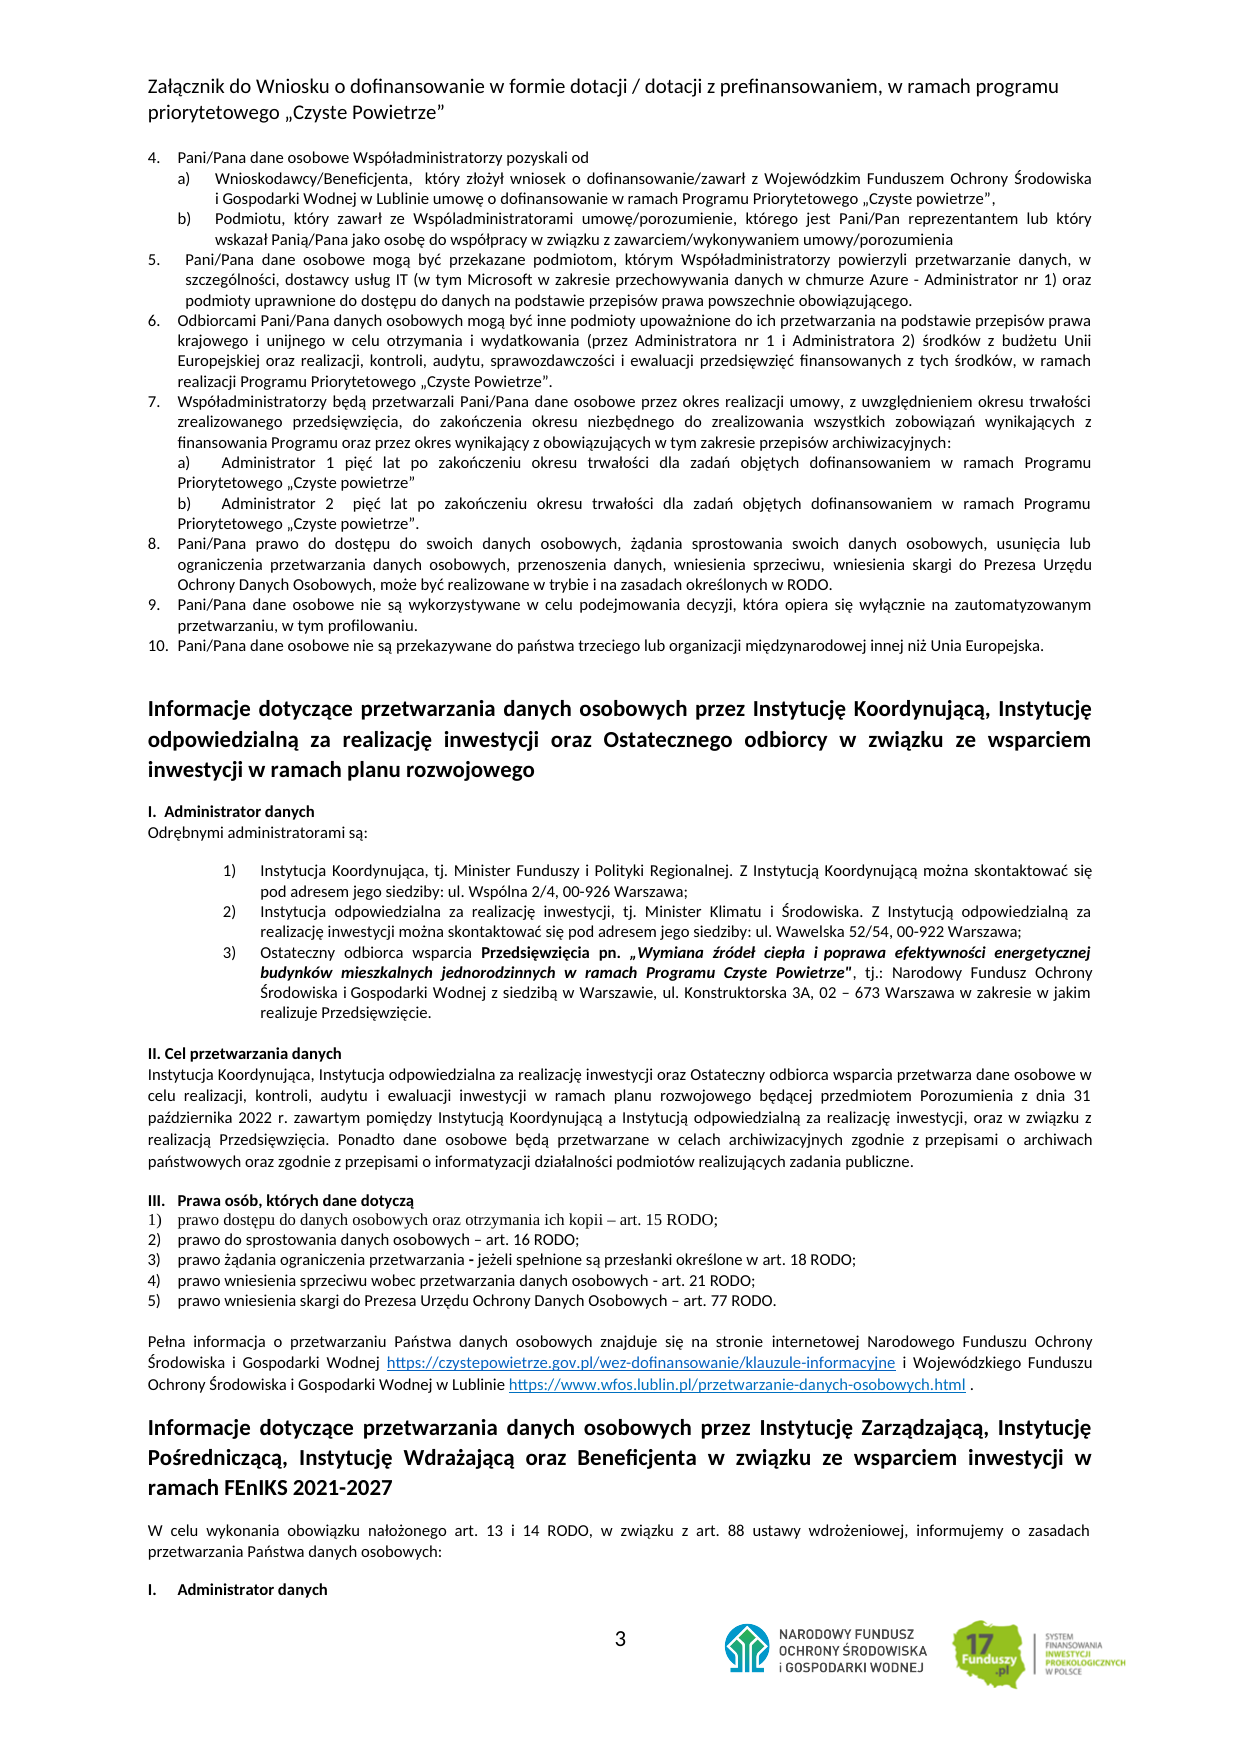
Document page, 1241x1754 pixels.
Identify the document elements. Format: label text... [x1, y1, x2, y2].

text W celu wykonania obowiązku nałożonego art. 13 i 14 RODO, w związku z art. 88 ustawy wdrożeniowej, informujemy o zasadach przetwarzania Państwa danych osobowych: [148, 1520, 1093, 1562]
text I. Administrator danych [148, 802, 1093, 822]
text Odrębnymi administratorami są: [148, 822, 1093, 842]
list Administrator 2 pięć lat po zakończeniu okresu trwałości dla zadań objętych dofinansowaniem w ramach Programu Priorytetowego „Czyste powietrze”. [177, 493, 1093, 533]
list Prawa osób, których dane dotyczą [148, 1190, 1093, 1210]
list Współadministratorzy będą przetwarzali Pani/Pana dane osobowe przez okres realizacji umowy, z uwzględnieniem okresu trwałości zrealizowanego przedsięwzięcia, do zakończenia okresu niezbędnego do zrealizowania wszystkich zobowiązań wynikających z finansowania Programu oraz przez okres wynikający z obowiązujących w tym zakresie przepisów archiwizacyjnych: [148, 391, 1093, 452]
list Instytucja odpowiedzialna za realizację inwestycji, tj. Minister Klimatu i Środowiska. Z Instytucją odpowiedzialną za realizację inwestycji można skontaktować się pod adresem jego siedziby: ul. Wawelska 52/54, 00-922 Warszawa; [223, 901, 1093, 942]
list Administrator 1 pięć lat po zakończeniu okresu trwałości dla zadań objętych dofinansowaniem w ramach Programu Priorytetowego „Czyste powietrze” [177, 452, 1093, 493]
text Pełna informacja o przetwarzaniu Państwa danych osobowych znajduje się na stronie internetowej Narodowego Funduszu Ochrony Środowiska i Gospodarki Wodnej https://czystepowietrze.gov.pl/wez-dofinansowanie/klauzule-informacyjne i Wojewódzkiego Funduszu Ochrony Środowiska i Gospodarki Wodnej w Lublinie https://www.wfos.lublin.pl/przetwarzanie-danych-osobowych.html . [148, 1331, 1093, 1395]
picture [691, 1613, 1126, 1692]
text Informacje dotyczące przetwarzania danych osobowych przez Instytucję Koordynującą, Instytucję odpowiedzialną za realizację inwestycji oraz Ostatecznego odbiorcy w związku ze wsparciem inwestycji w ramach planu rozwojowego [148, 694, 1093, 783]
list Wnioskodawcy/Beneficjenta, który złożył wniosek o dofinansowanie/zawarł z Wojewódzkim Funduszem Ochrony Środowiska i Gospodarki Wodnej w Lublinie umowę o dofinansowanie w ramach Programu Priorytetowego „Czyste powietrze”, [177, 168, 1093, 208]
list Pani/Pana dane osobowe Współadministratorzy pozyskali od [148, 148, 1093, 168]
text II. Cel przetwarzania danych [148, 1043, 1093, 1064]
list prawo do sprostowania danych osobowych – art. 16 RODO; [148, 1229, 1093, 1249]
list Ostateczny odbiorca wsparcia Przedsięwzięcia pn. „Wymiana źródeł ciepła i poprawa efektywności energetycznej budynków mieszkalnych jednorodzinnych w ramach Programu Czyste Powietrze", tj.: Narodowy Fundusz Ochrony Środowiska i Gospodarki Wodnej z siedzibą w Warszawie, ul. Konstruktorska 3A, 02 – 673 Warszawa w zakresie w jakim realizuje Przedsięwzięcie. [223, 942, 1093, 1023]
list Pani/Pana dane osobowe mogą być przekazane podmiotom, którym Współadministratorzy powierzyli przetwarzanie danych, w szczególności, dostawcy usług IT (w tym Microsoft w zakresie przechowywania danych w chmurze Azure - Administrator nr 1) oraz podmioty uprawnione do dostępu do danych na podstawie przepisów prawa powszechnie obowiązującego. [148, 249, 1093, 310]
list Odbiorcami Pani/Pana danych osobowych mogą być inne podmioty upoważnione do ich przetwarzania na podstawie przepisów prawa krajowego i unijnego w celu otrzymania i wydatkowania (przez Administratora nr 1 i Administratora 2) środków z budżetu Unii Europejskiej oraz realizacji, kontroli, audytu, sprawozdawczości i ewaluacji przedsięwzięć finansowanych z tych środków, w ramach realizacji Programu Priorytetowego „Czyste Powietrze”. [148, 310, 1093, 391]
list prawo wniesienia skargi do Prezesa Urzędu Ochrony Danych Osobowych – art. 77 RODO. [147, 1290, 1093, 1311]
list Pani/Pana prawo do dostępu do swoich danych osobowych, żądania sprostowania swoich danych osobowych, usunięcia lub ograniczenia przetwarzania danych osobowych, przenoszenia danych, wniesienia sprzeciwu, wniesienia skargi do Prezesa Urzędu Ochrony Danych Osobowych, może być realizowane w trybie i na zasadach określonych w RODO. [148, 533, 1093, 594]
list Pani/Pana dane osobowe nie są przekazywane do państwa trzeciego lub organizacji międzynarodowej innej niż Unia Europejska. [148, 635, 1093, 655]
text Instytucja Koordynująca, Instytucja odpowiedzialna za realizację inwestycji oraz Ostateczny odbiorca wsparcia przetwarza dane osobowe w celu realizacji, kontroli, audytu i ewaluacji inwestycji w ramach planu rozwojowego będącej przedmiotem Porozumienia z dnia 31 października 2022 r. zawartym pomiędzy Instytucją Koordynującą a Instytucją odpowiedzialną za realizację inwestycji, oraz w związku z realizacją Przedsięwzięcia. Ponadto dane osobowe będą przetwarzane w celach archiwizacyjnych zgodnie z przepisami o archiwach państwowych oraz zgodnie z przepisami o informatyzacji działalności podmiotów realizujących zadania publiczne. [148, 1064, 1093, 1172]
list Administrator danych [148, 1579, 1093, 1600]
list Instytucja Koordynująca, tj. Minister Funduszy i Polityki Regionalnej. Z Instytucją Koordynującą można skontaktować się pod adresem jego siedziby: ul. Wspólna 2/4, 00-926 Warszawa; [223, 861, 1093, 901]
list Pani/Pana dane osobowe nie są wykorzystywane w celu podejmowania decyzji, która opiera się wyłącznie na zautomatyzowanym przetwarzaniu, w tym profilowaniu. [148, 594, 1093, 635]
list prawo wniesienia sprzeciwu wobec przetwarzania danych osobowych - art. 21 RODO; [147, 1270, 1093, 1290]
list Podmiotu, który zawarł ze Wspóladministratorami umowę/porozumienie, którego jest Pani/Pan reprezentantem lub który wskazał Panią/Pana jako osobę do współpracy w związku z zawarciem/wykonywaniem umowy/porozumienia [177, 208, 1093, 249]
list prawo żądania ograniczenia przetwarzania - jeżeli spełnione są przesłanki określone w art. 18 RODO; [147, 1249, 1093, 1270]
list prawo dostępu do danych osobowych oraz otrzymania ich kopii – art. 15 RODO; [148, 1210, 1093, 1229]
text Informacje dotyczące przetwarzania danych osobowych przez Instytucję Zarządzającą, Instytucję Pośredniczącą, Instytucję Wdrażającą oraz Beneficjenta w związku ze wsparciem inwestycji w ramach FEnIKS 2021-2027 [148, 1413, 1093, 1502]
